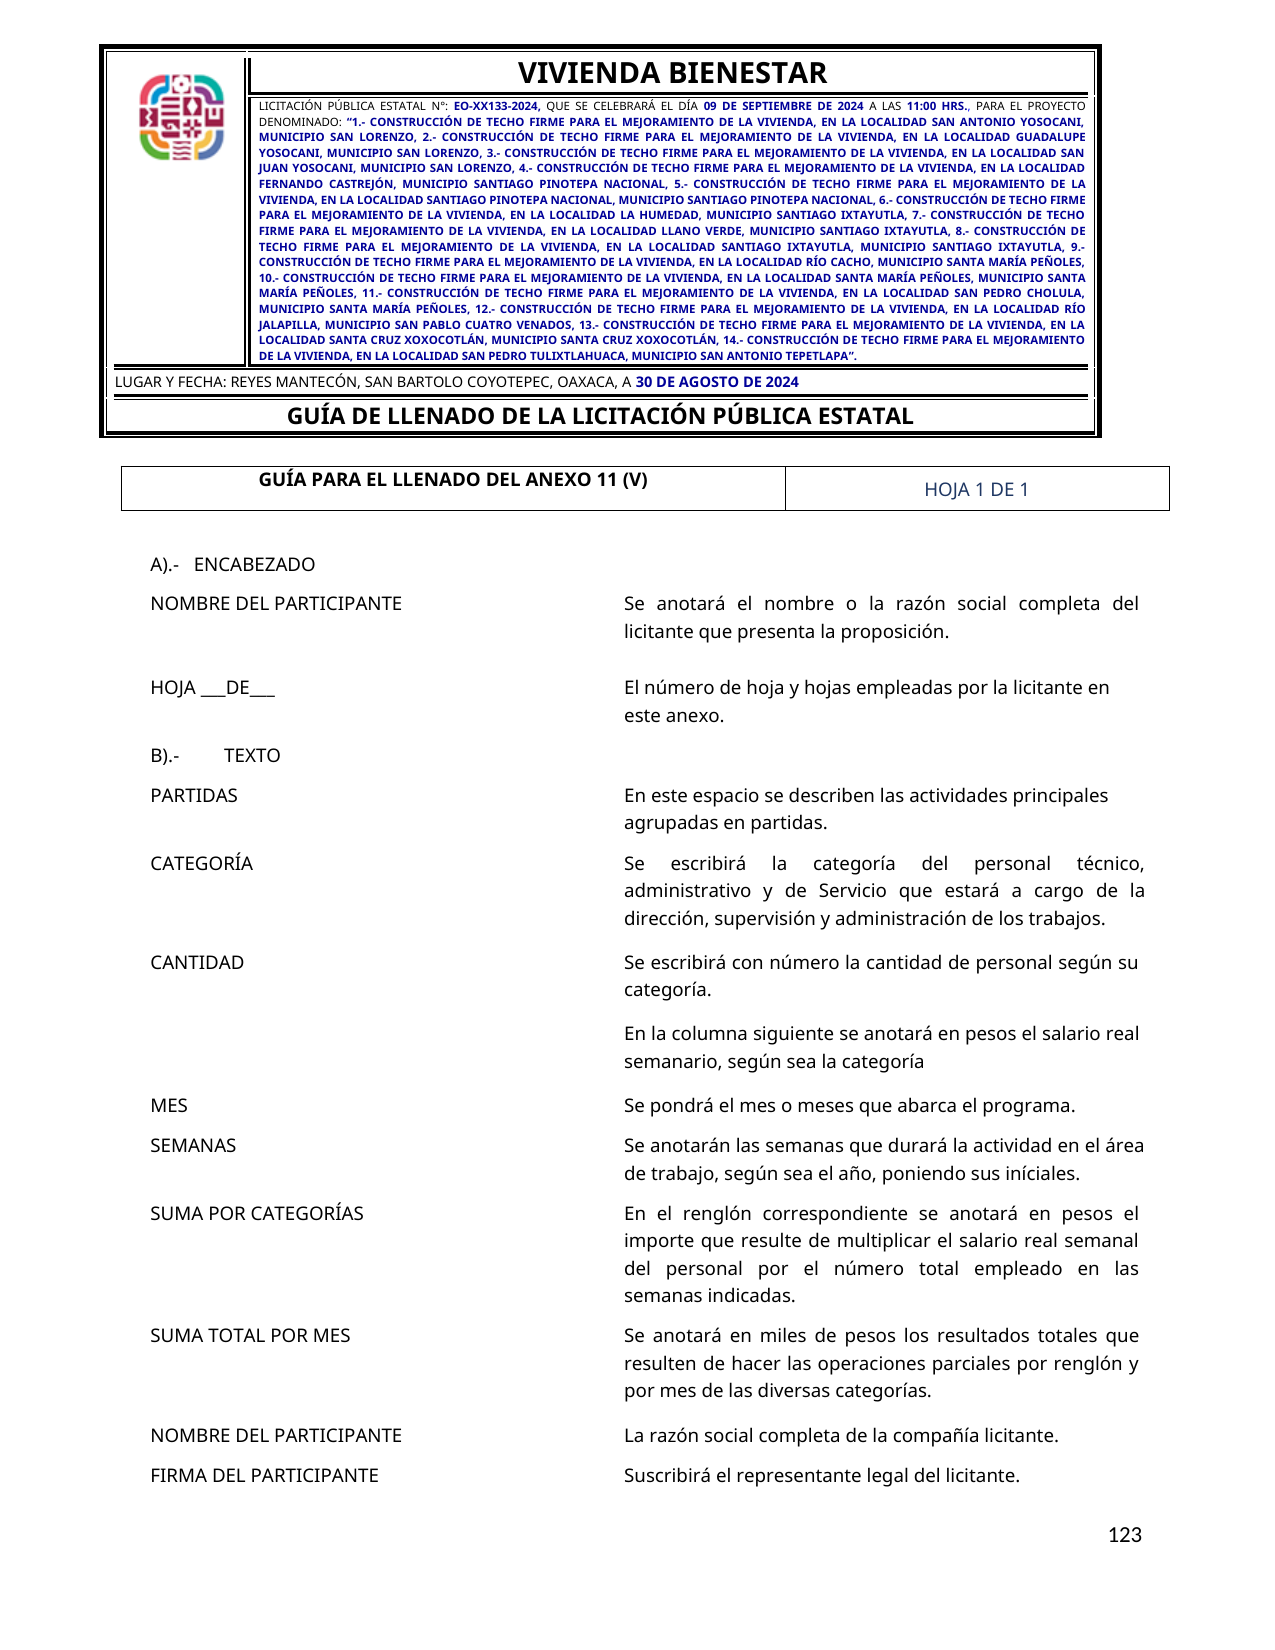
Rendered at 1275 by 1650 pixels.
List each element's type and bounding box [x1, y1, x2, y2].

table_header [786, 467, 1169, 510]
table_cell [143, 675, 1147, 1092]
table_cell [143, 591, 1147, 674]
picture [128, 66, 235, 166]
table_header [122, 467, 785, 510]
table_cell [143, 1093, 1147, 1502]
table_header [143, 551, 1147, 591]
